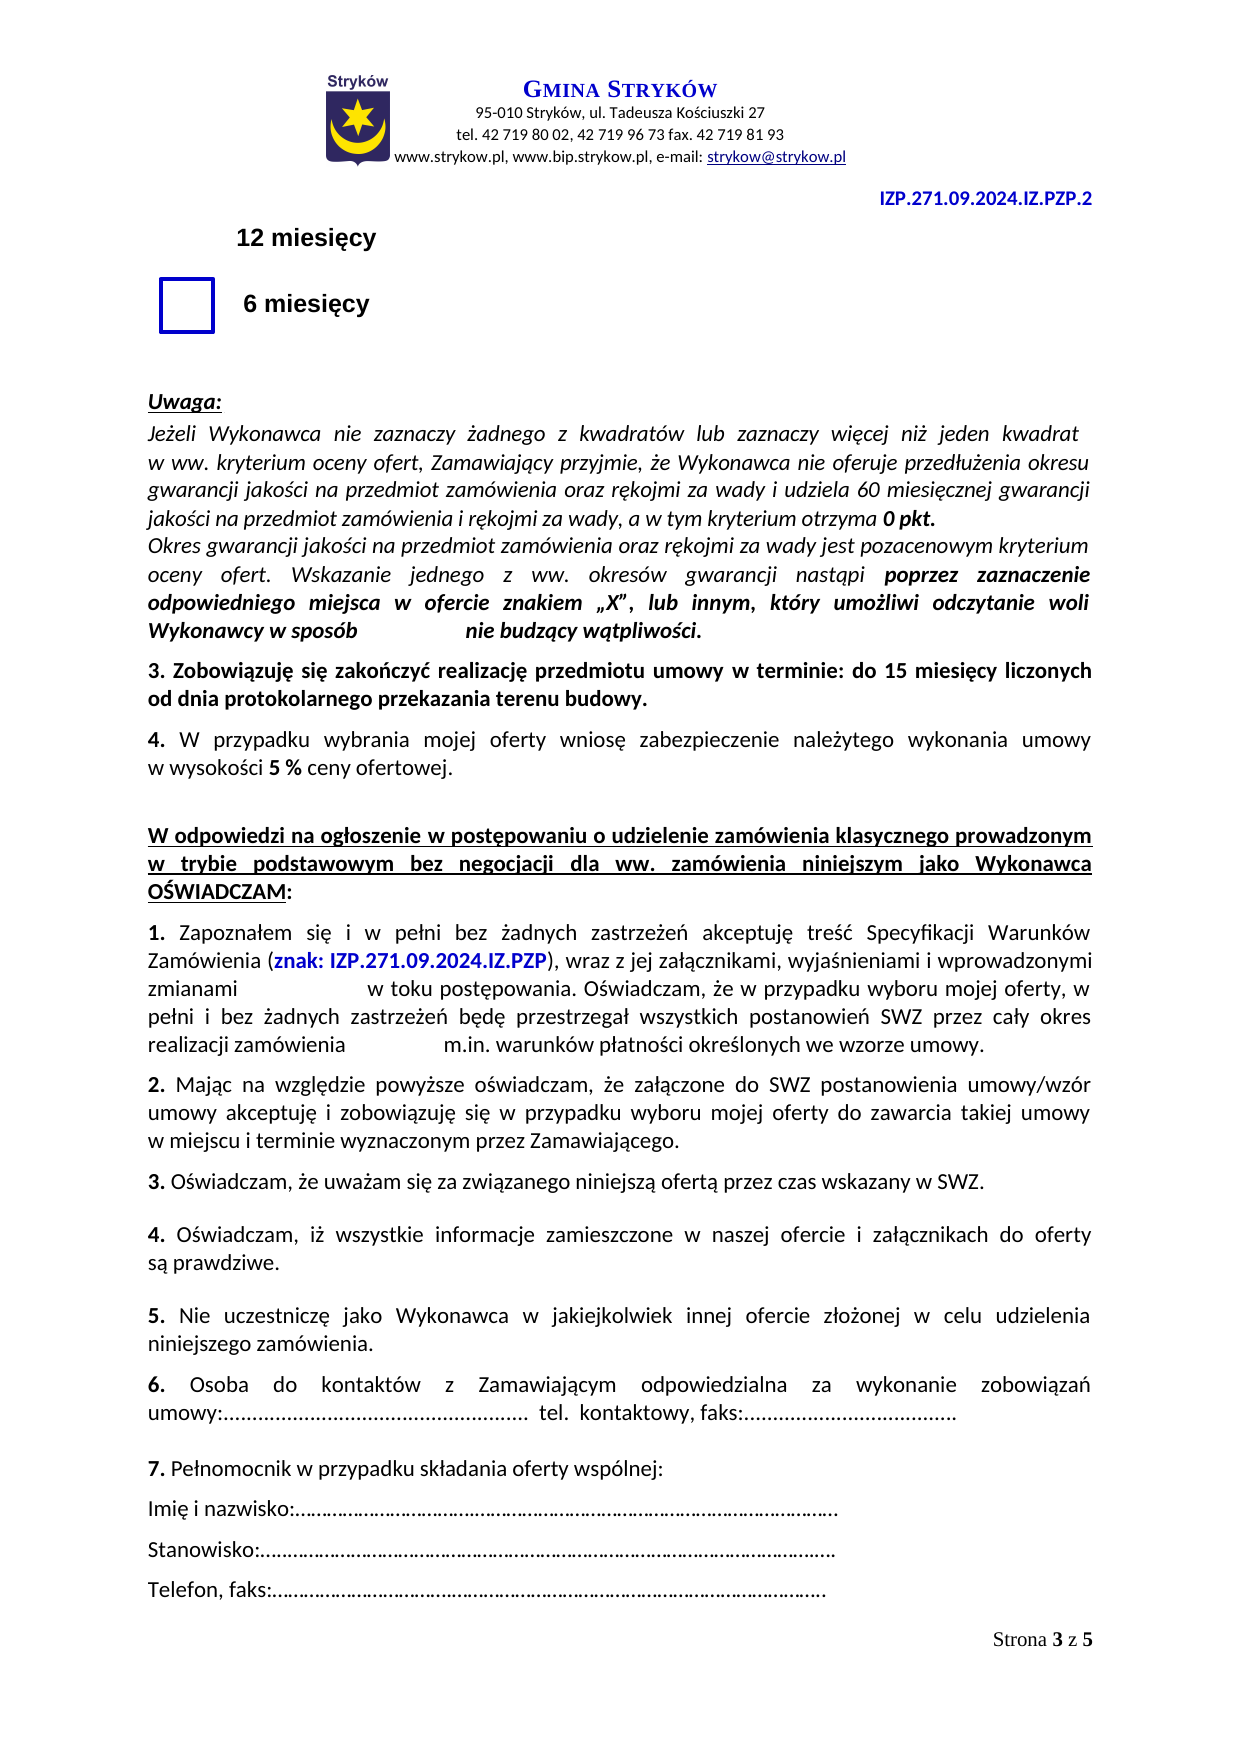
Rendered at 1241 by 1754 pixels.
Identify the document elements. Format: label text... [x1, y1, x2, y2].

text 6 miesięcy [236, 289, 1093, 318]
text 3. Zobowiązuję się zakończyć realizację przedmiotu umowy w terminie: do 15 miesięcy liczonych od dnia protokolarnego przekazania terenu budowy. [148, 656, 1093, 712]
text 4. Oświadczam, iż wszystkie informacje zamieszczone w naszej ofercie i załącznikach do oferty są prawdziwe. [148, 1220, 1093, 1276]
text Okres gwarancji jakości na przedmiot zamówienia oraz rękojmi za wady jest pozacenowym kryterium oceny ofert. Wskazanie jednego z ww. okresów gwarancji nastąpi poprzez zaznaczenie odpowiedniego miejsca w ofercie znakiem „X”, lub innym, który umożliwi odczytanie woli Wykonawcy w sposób nie budzący wątpliwości. [148, 532, 1093, 644]
text Stanowisko:…..……………………………………………………………………………………….…. [148, 1535, 1093, 1563]
text Uwaga: [148, 387, 1093, 415]
text 6. Osoba do kontaktów z Zamawiającym odpowiedzialna za wykonanie zobowiązań umowy:..................................................... tel. kontaktowy, faks:..................................... [148, 1370, 1093, 1426]
text Telefon, faks:…………………………….…………………………………………………………….. [148, 1575, 1093, 1603]
text 12 miesięcy [236, 223, 1093, 251]
text Jeżeli Wykonawca nie zaznaczy żadnego z kwadratów lub zaznaczy więcej niż jeden kwadrat w ww. kryterium oceny ofert, Zamawiający przyjmie, że Wykonawca nie oferuje przedłużenia okresu gwarancji jakości na przedmiot zamówienia oraz rękojmi za wady i udziela 60 miesięcznej gwarancji jakości na przedmiot zamówienia i rękojmi za wady, a w tym kryterium otrzyma 0 pkt. [148, 419, 1093, 532]
text 5. Nie uczestniczę jako Wykonawca w jakiejkolwiek innej ofercie złożonej w celu udzielenia niniejszego zamówienia. [148, 1301, 1093, 1357]
picture [326, 75, 390, 167]
text W odpowiedzi na ogłoszenie w postępowaniu o udzielenie zamówienia klasycznego prowadzonym w trybie podstawowym bez negocjacji dla ww. zamówienia niniejszym jako Wykonawca OŚWIADCZAM: [148, 821, 1093, 846]
text Imię i nazwisko:…………………………….…………………………………………………………… [148, 1494, 1093, 1522]
text 1. Zapoznałem się i w pełni bez żadnych zastrzeżeń akceptuję treść Specyfikacji Warunków Zamówienia (znak: IZP.271.09.2024.IZ.PZP), wraz z jej załącznikami, wyjaśnieniami i wprowadzonymi zmianami w toku postępowania. Oświadczam, że w przypadku wyboru mojej oferty, w pełni i bez żadnych zastrzeżeń będę przestrzegał wszystkich postanowień SWZ przez cały okres realizacji zamówienia m.in. warunków płatności określonych we wzorze umowy. [148, 918, 1093, 1058]
text 7. Pełnomocnik w przypadku składania oferty wspólnej: [148, 1454, 1093, 1482]
text 2. Mając na względzie powyższe oświadczam, że załączone do SWZ postanowienia umowy/wzór umowy akceptuję i zobowiązuję się w przypadku wyboru mojej oferty do zawarcia takiej umowy w miejscu i terminie wyznaczonym przez Zamawiającego. [148, 1071, 1093, 1154]
text 4. W przypadku wybrania mojej oferty wniosę zabezpieczenie należytego wykonania umowy w wysokości 5 % ceny ofertowej. [148, 725, 1093, 781]
text W odpowiedzi na ogłoszenie w postępowaniu o udzielenie zamówienia klasycznego prowadzonym w trybie podstawowym bez negocjacji dla ww. zamówienia niniejszym jako Wykonawca OŚWIADCZAM: [148, 847, 1093, 905]
text 3. Oświadczam, że uważam się za związanego niniejszą ofertą przez czas wskazany w SWZ. [148, 1167, 1093, 1195]
